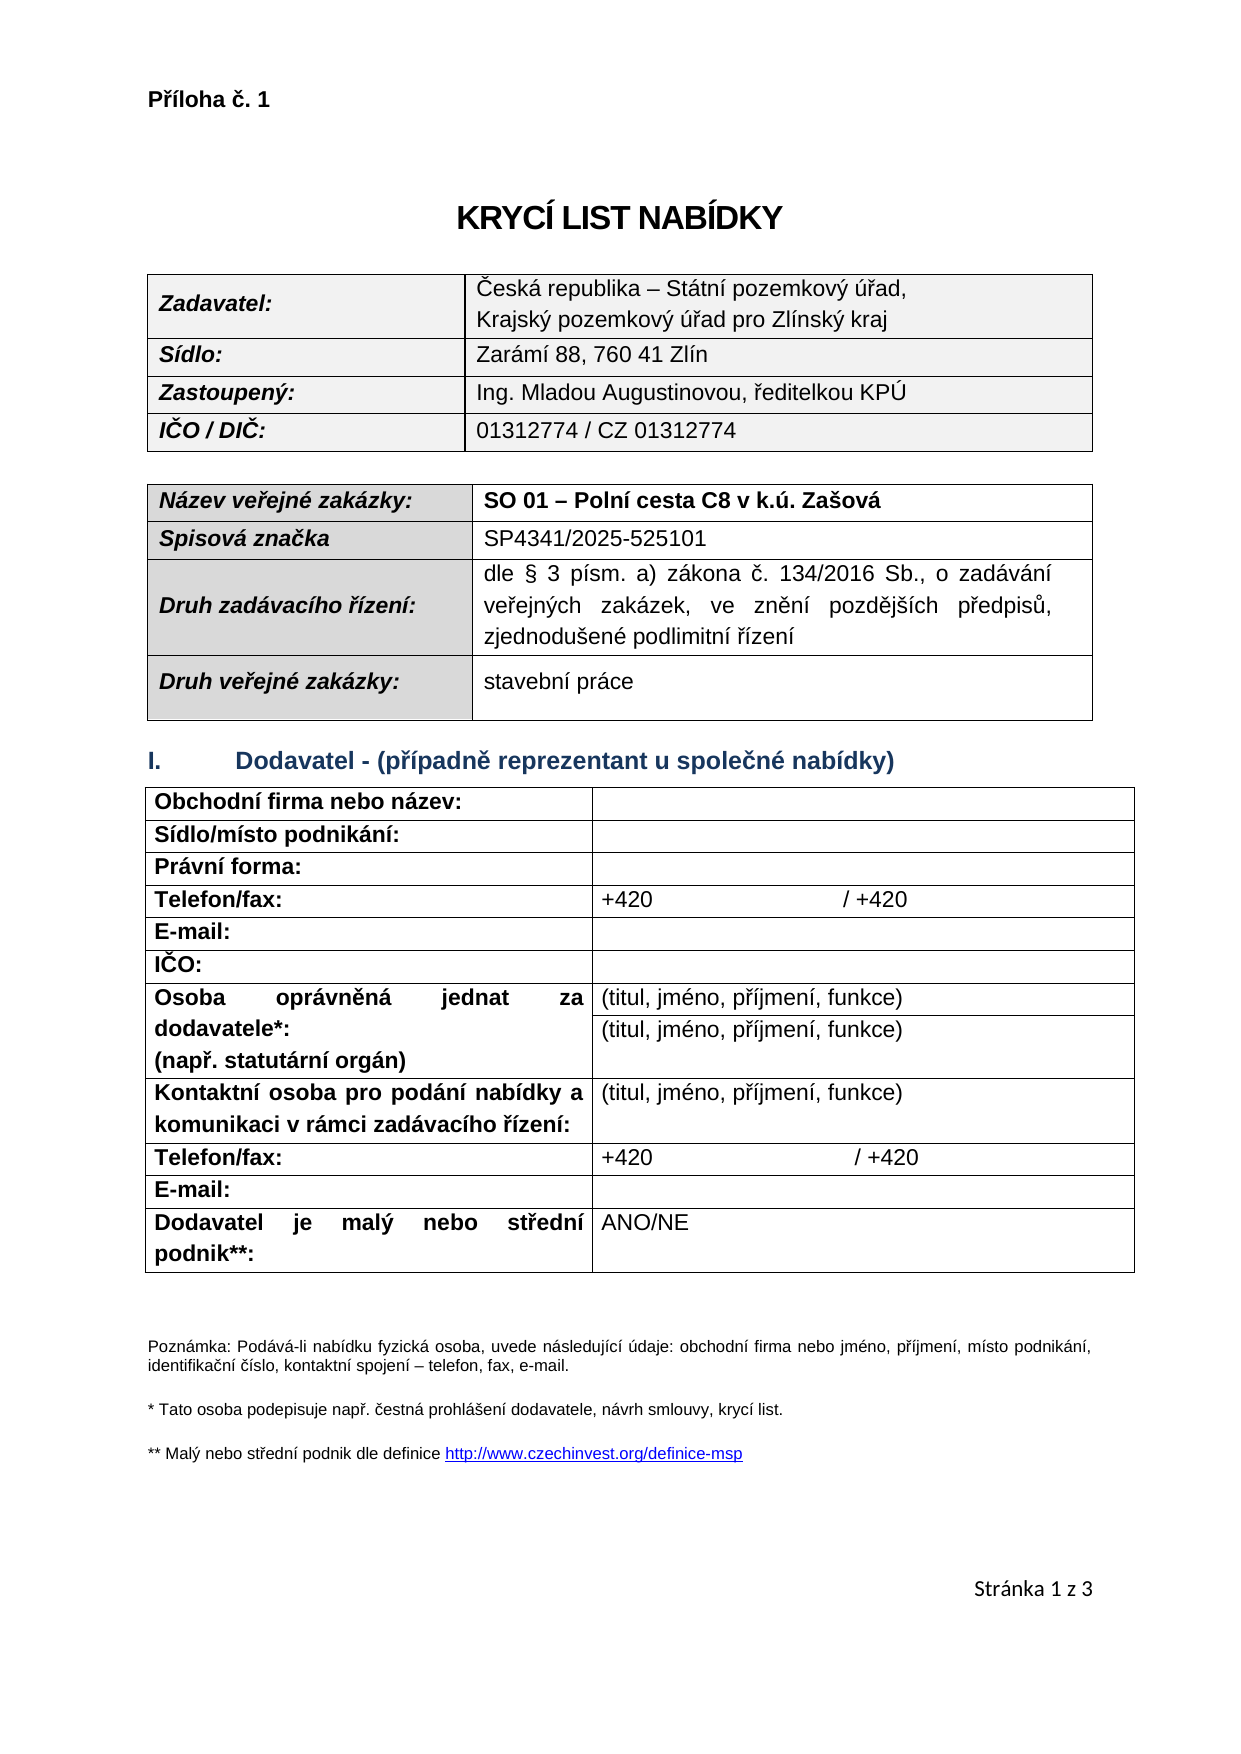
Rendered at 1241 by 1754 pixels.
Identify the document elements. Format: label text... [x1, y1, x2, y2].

table_header Česká republika – Státní pozemkový úřad, Krajský pozemkový úřad pro Zlínský kraj [466, 275, 1092, 338]
table_cell [593, 951, 1134, 982]
table_cell +420 / +420 [593, 886, 1134, 917]
table_cell Kontaktní osoba pro podání nabídky a komunikaci v rámci zadávacího řízení: [146, 1079, 592, 1142]
table_cell Zarámí 88, 760 41 Zlín [466, 339, 1092, 376]
table_cell Zastoupený: [148, 377, 464, 413]
table_cell [593, 918, 1134, 950]
table_cell Osoba oprávněná jednat za dodavatele*: (např. statutární orgán) [146, 984, 592, 1078]
table_header Obchodní firma nebo název: [146, 788, 592, 819]
table_cell dle § 3 písm. a) zákona č. 134/2016 Sb., o zadávání veřejných zakázek, ve znění pozdějších předpisů, zjednodušené podlimitní řízení [473, 560, 1092, 655]
table_cell [593, 1176, 1134, 1208]
table_cell Spisová značka [148, 522, 472, 559]
table_cell Sídlo/místo podnikání: [146, 821, 592, 852]
subtitle Dodavatel - (případně reprezentant u společné nabídky) [148, 746, 1093, 774]
table_header Název veřejné zakázky: [148, 485, 472, 521]
text ** Malý nebo střední podnik dle definice http://www.czechinvest.org/definice-msp [148, 1444, 1093, 1463]
table_cell Druh zadávacího řízení: [148, 560, 472, 655]
table_cell [593, 853, 1134, 885]
table_cell Právní forma: [146, 853, 592, 885]
table_cell Dodavatel je malý nebo střední podnik**: [146, 1209, 592, 1272]
table_cell 01312774 / CZ 01312774 [466, 414, 1092, 451]
table_cell Ing. Mladou Augustinovou, ředitelkou KPÚ [466, 377, 1092, 413]
table_header [593, 788, 1134, 819]
table_cell ANO/NE [593, 1209, 1134, 1272]
table_header SO 01 – Polní cesta C8 v k.ú. Zašová [473, 485, 1092, 521]
table_cell stavební práce [473, 656, 1092, 719]
table_cell (titul, jméno, příjmení, funkce) [593, 1016, 1134, 1078]
table_cell SP4341/2025-525101 [473, 522, 1092, 559]
text * Tato osoba podepisuje např. čestná prohlášení dodavatele, návrh smlouvy, krycí list. [148, 1400, 1093, 1419]
table_cell (titul, jméno, příjmení, funkce) [593, 984, 1134, 1015]
title Krycí list nabídky [148, 198, 1093, 236]
text Poznámka: Podává-li nabídku fyzická osoba, uvede následující údaje: obchodní firma nebo jméno, příjmení, místo podnikání, identifikační číslo, kontaktní spojení – telefon, fax, e-mail. [148, 1337, 1093, 1375]
table_cell [593, 821, 1134, 852]
table_cell IČO / DIČ: [148, 414, 464, 451]
table_cell Telefon/fax: [146, 1144, 592, 1175]
table_cell E-mail: [146, 1176, 592, 1208]
table_cell +420 / +420 [593, 1144, 1134, 1175]
table_cell (titul, jméno, příjmení, funkce) [593, 1079, 1134, 1142]
table_cell Druh veřejné zakázky: [148, 656, 472, 719]
table_cell E-mail: [146, 918, 592, 950]
table_header Zadavatel: [148, 275, 464, 338]
table_cell Telefon/fax: [146, 886, 592, 917]
table_cell Sídlo: [148, 339, 464, 376]
table_cell IČO: [146, 951, 592, 982]
